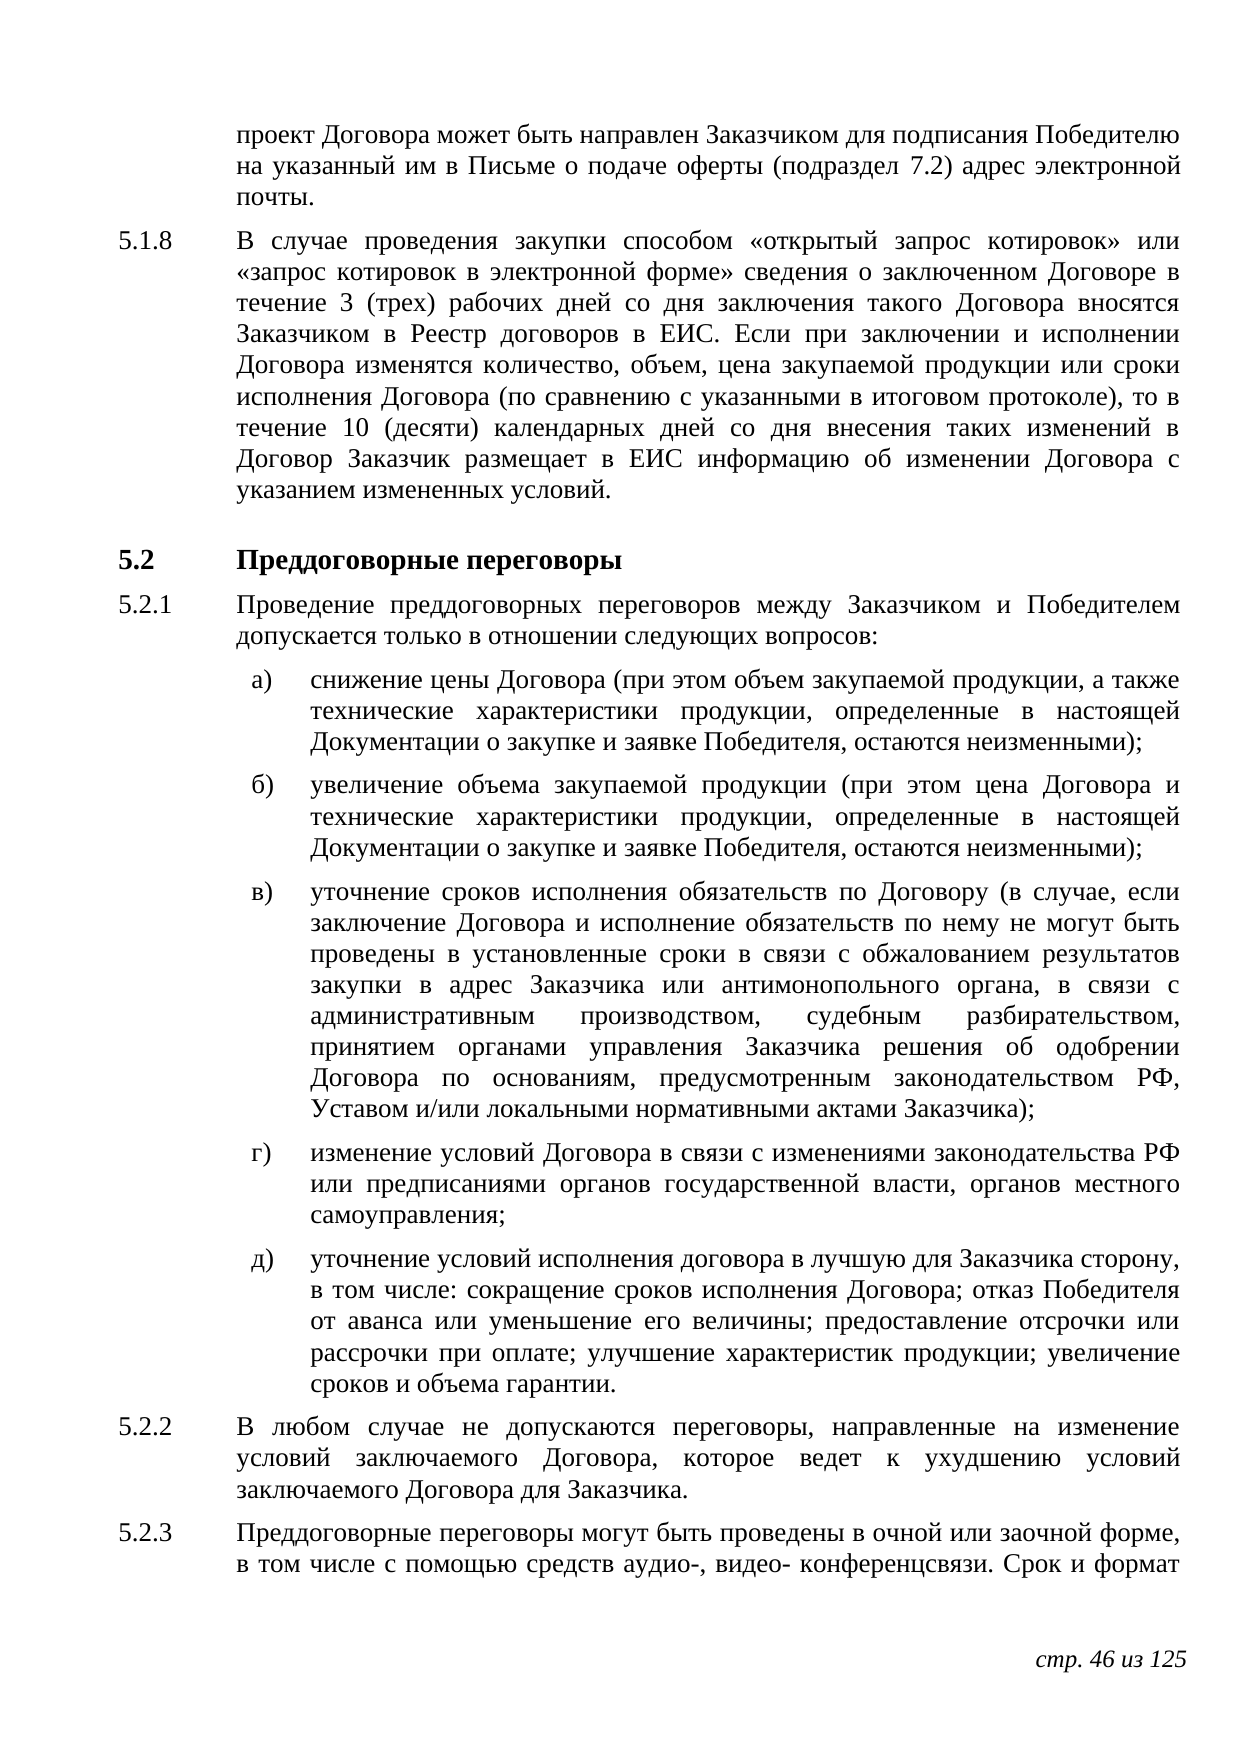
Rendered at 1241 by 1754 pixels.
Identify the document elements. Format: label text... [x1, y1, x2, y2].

text Проведение преддоговорных переговоров между Заказчиком и Победителем допускается только в отношении следующих вопросов: [118, 588, 1181, 650]
text В любом случае не допускаются переговоры, направленные на изменение условий заключаемого Договора, которое ведет к ухудшению условий заключаемого Договора для Заказчика. [118, 1410, 1181, 1504]
text уточнение сроков исполнения обязательств по Договору (в случае, если заключение Договора и исполнение обязательств по нему не могут быть проведены в установленные сроки в связи с обжалованием результатов закупки в адрес Заказчика или антимонопольного органа, в связи с административным производством, судебным разбирательством, принятием органами управления Заказчика решения об одобрении Договора по основаниям, предусмотренным законодательством РФ, Уставом и/или локальными нормативными актами Заказчика); [251, 874, 1181, 1124]
text изменение условий Договора в связи с изменениями законодательства РФ или предписаниями органов государственной власти, органов местного самоуправления; [251, 1136, 1181, 1230]
text снижение цены Договора (при этом объем закупаемой продукции, а также технические характеристики продукции, определенные в настоящей Документации о закупке и заявке Победителя, остаются неизменными); [251, 663, 1181, 756]
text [118, 1516, 1181, 1579]
subtitle Преддоговорные переговоры [118, 542, 1181, 575]
text увеличение объема закупаемой продукции (при этом цена Договора и технические характеристики продукции, определенные в настоящей Документации о закупке и заявке Победителя, остаются неизменными); [251, 769, 1181, 862]
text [118, 118, 1181, 212]
text В случае проведения закупки способом «открытый запрос котировок» или «запрос котировок в электронной форме» сведения о заключенном Договоре в течение 3 (трех) рабочих дней со дня заключения такого Договора вносятся Заказчиком в Реестр договоров в ЕИС. Если при заключении и исполнении Договора изменятся количество, объем, цена закупаемой продукции или сроки исполнения Договора (по сравнению с указанными в итоговом протоколе), то в течение 10 (десяти) календарных дней со дня внесения таких изменений в Договор Заказчик размещает в ЕИС информацию об изменении Договора с указанием измененных условий. [118, 224, 1181, 504]
text уточнение условий исполнения договора в лучшую для Заказчика сторону, в том числе: сокращение сроков исполнения Договора; отказ Победителя от аванса или уменьшение его величины; предоставление отсрочки или рассрочки при оплате; улучшение характеристик продукции; увеличение сроков и объема гарантии. [251, 1242, 1181, 1398]
